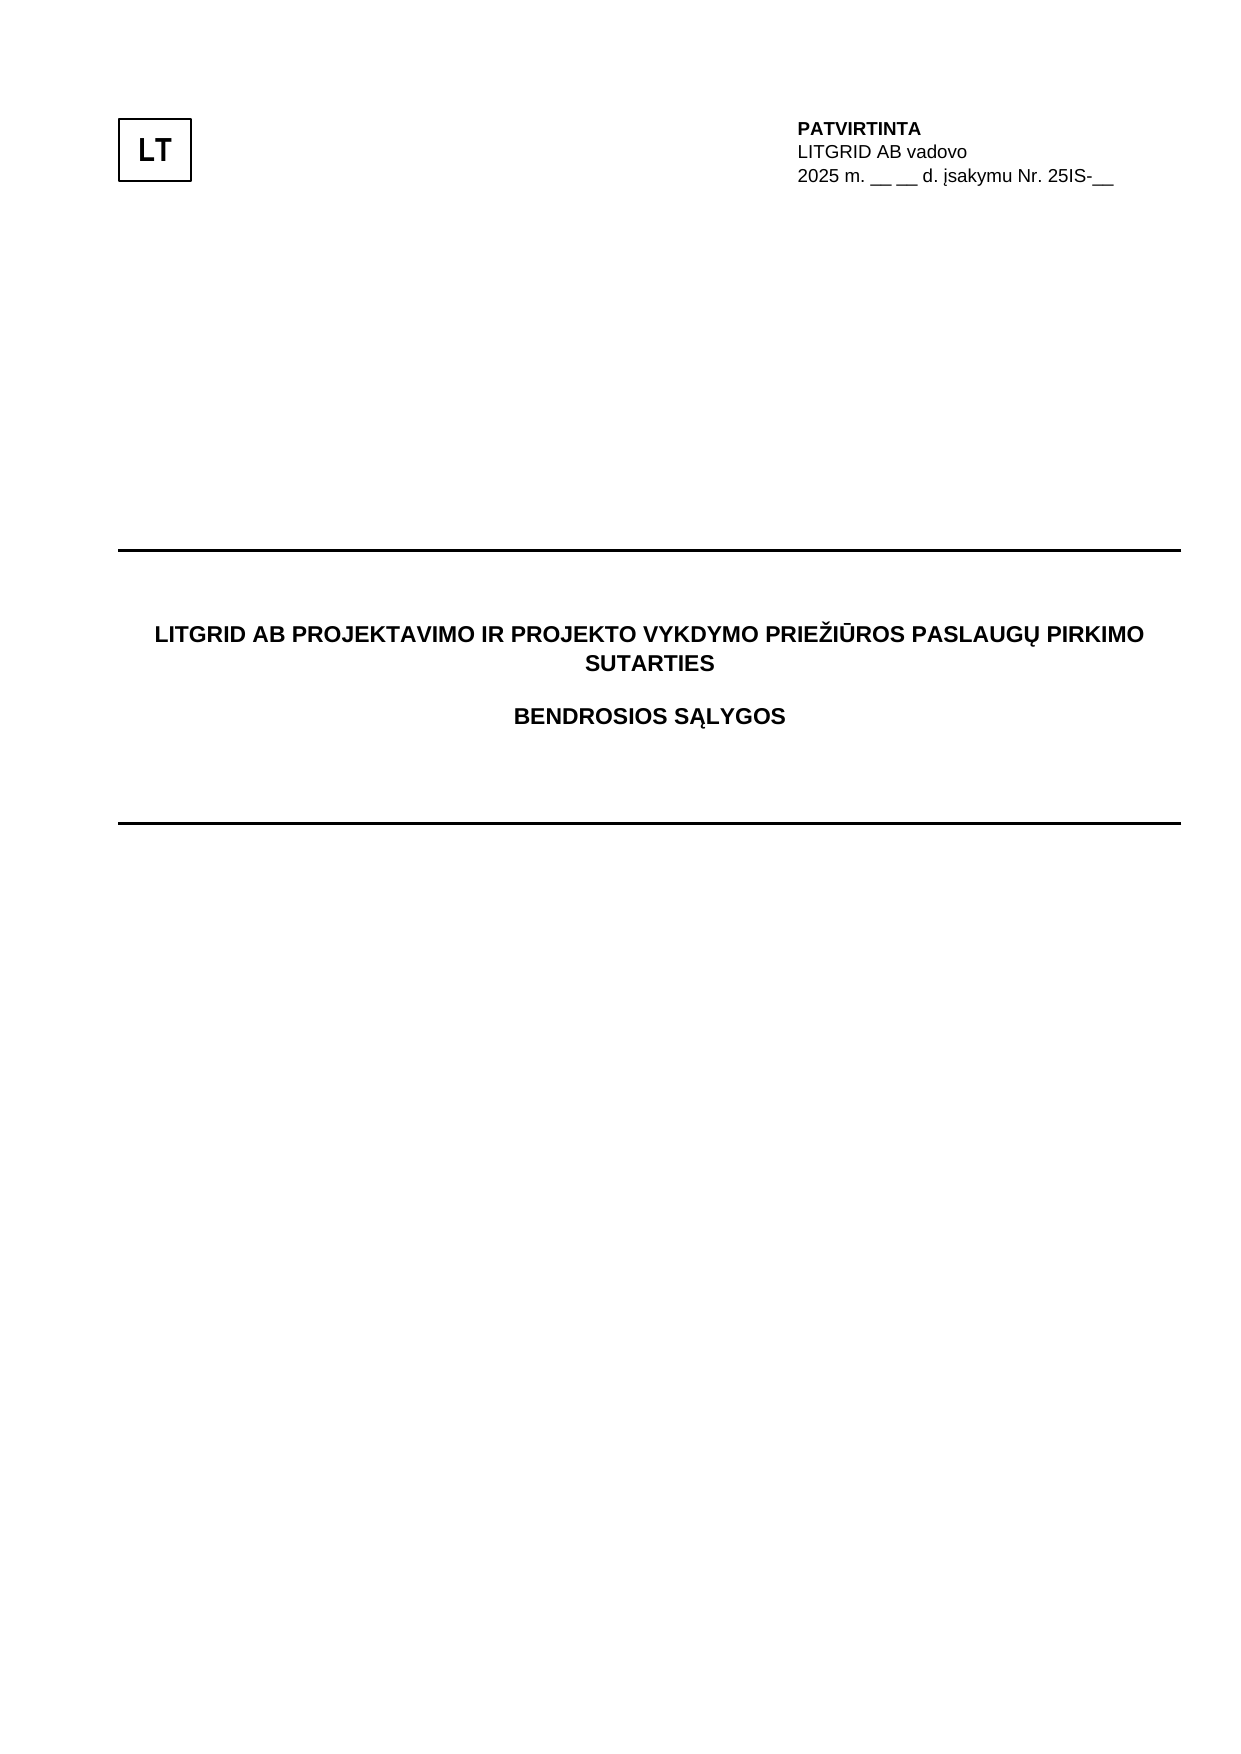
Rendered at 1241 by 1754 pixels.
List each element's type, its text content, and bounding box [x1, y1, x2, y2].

text LITGRID AB PROJEKTAVIMO IR PROJEKTO VYKDYMO PRIEŽIŪROS PASLAUGŲ PIRKIMO SUTARTIES [118, 621, 1181, 676]
text BENDROSIOS SĄLYGOS [118, 703, 1181, 729]
text 2025 m. __ __ d. įsakymu Nr. 25IS-__ [797, 164, 1181, 186]
text LITGRID AB vadovo [797, 141, 1181, 163]
text PATVIRTINTA [797, 118, 1181, 140]
